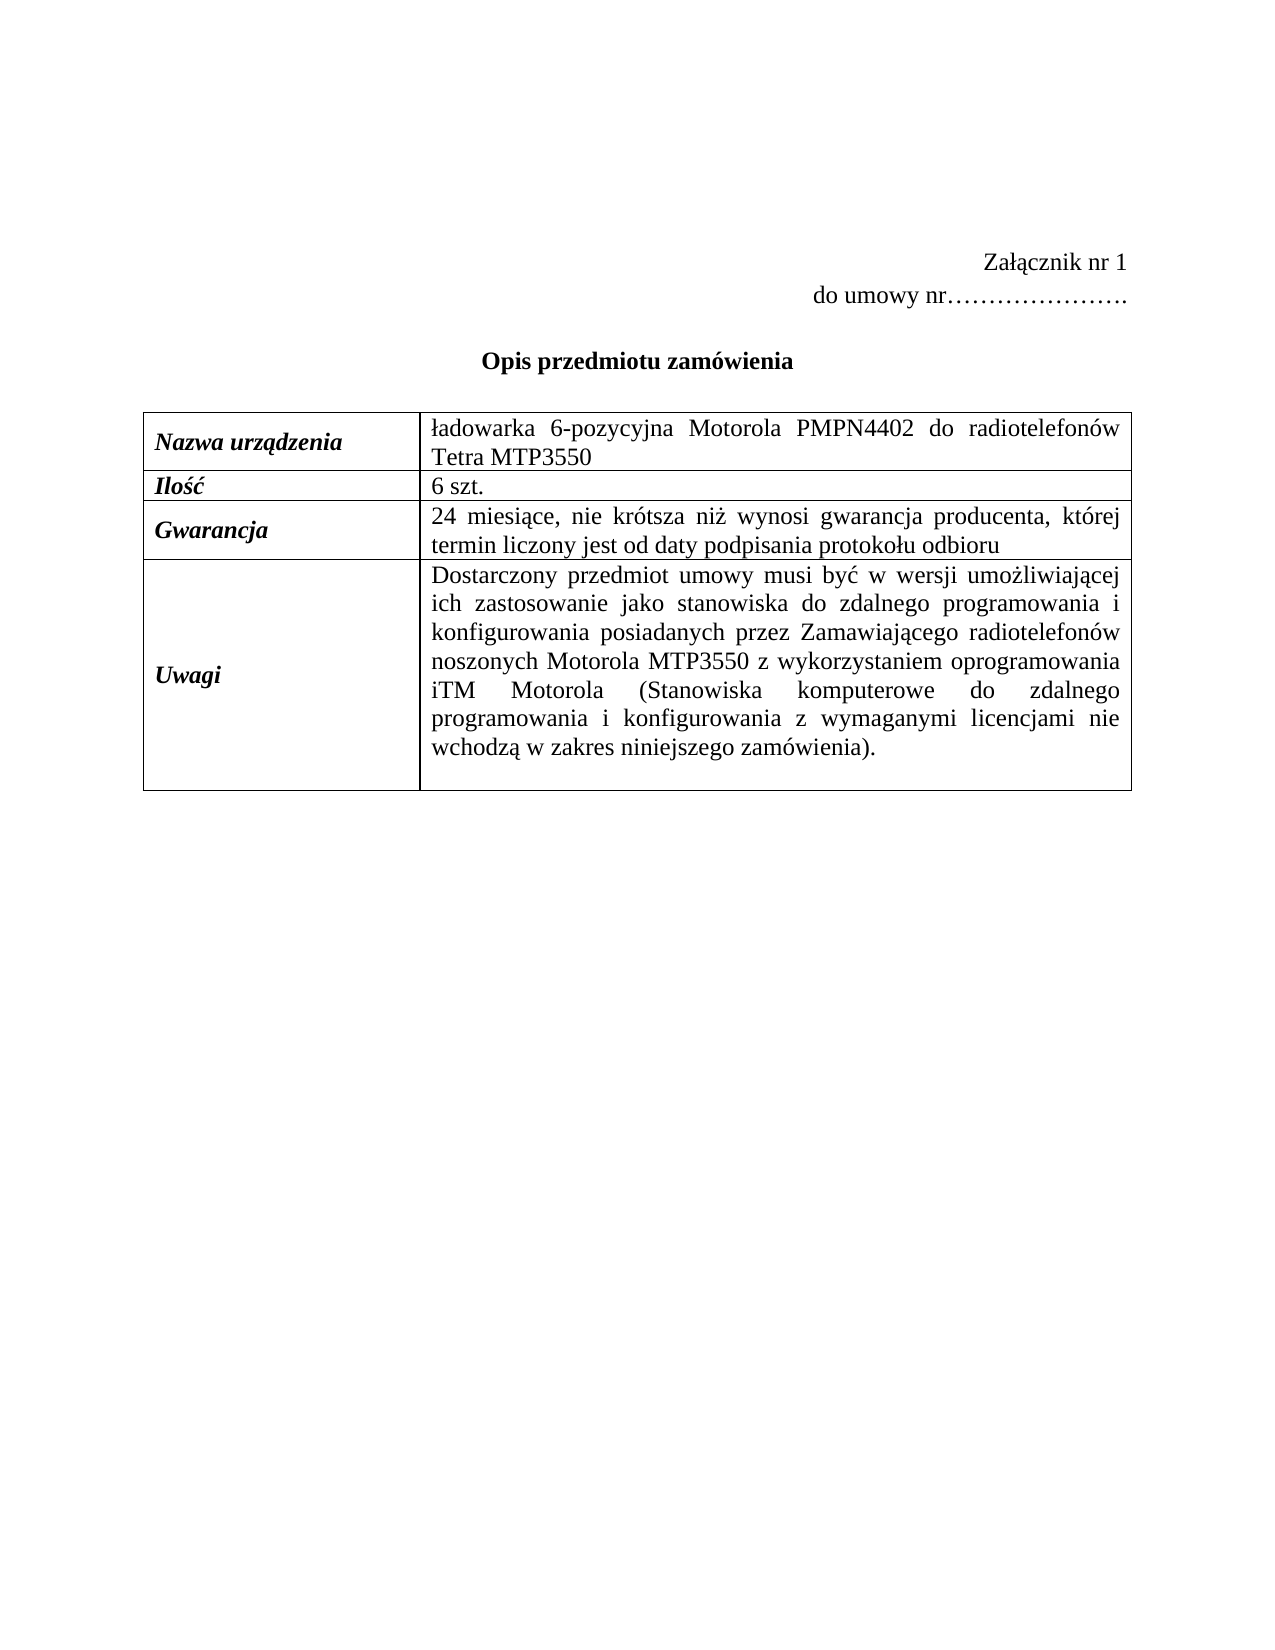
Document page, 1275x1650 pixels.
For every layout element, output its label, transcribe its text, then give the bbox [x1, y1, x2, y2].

table_cell Ilość [144, 471, 419, 500]
table_cell 24 miesiące, nie krótsza niż wynosi gwarancja producenta, której termin liczony jest od daty podpisania protokołu odbioru [421, 501, 1131, 559]
text Załącznik nr 1 [148, 247, 1127, 275]
table_header ładowarka 6-pozycyjna Motorola PMPN4402 do radiotelefonów Tetra MTP3550 [421, 413, 1131, 470]
table_header Nazwa urządzenia [144, 413, 419, 470]
table_cell 6 szt. [421, 471, 1131, 500]
text Opis przedmiotu zamówienia [148, 346, 1127, 374]
text do umowy nr…………………. [148, 280, 1127, 308]
table_cell Gwarancja [144, 501, 419, 559]
table_cell Uwagi [144, 560, 419, 790]
table_cell Dostarczony przedmiot umowy musi być w wersji umożliwiającej ich zastosowanie jako stanowiska do zdalnego programowania i konfigurowania posiadanych przez Zamawiającego radiotelefonów noszonych Motorola MTP3550 z wykorzystaniem oprogramowania iTM Motorola (Stanowiska komputerowe do zdalnego programowania i konfigurowania z wymaganymi licencjami nie wchodzą w zakres niniejszego zamówienia). [421, 560, 1131, 790]
